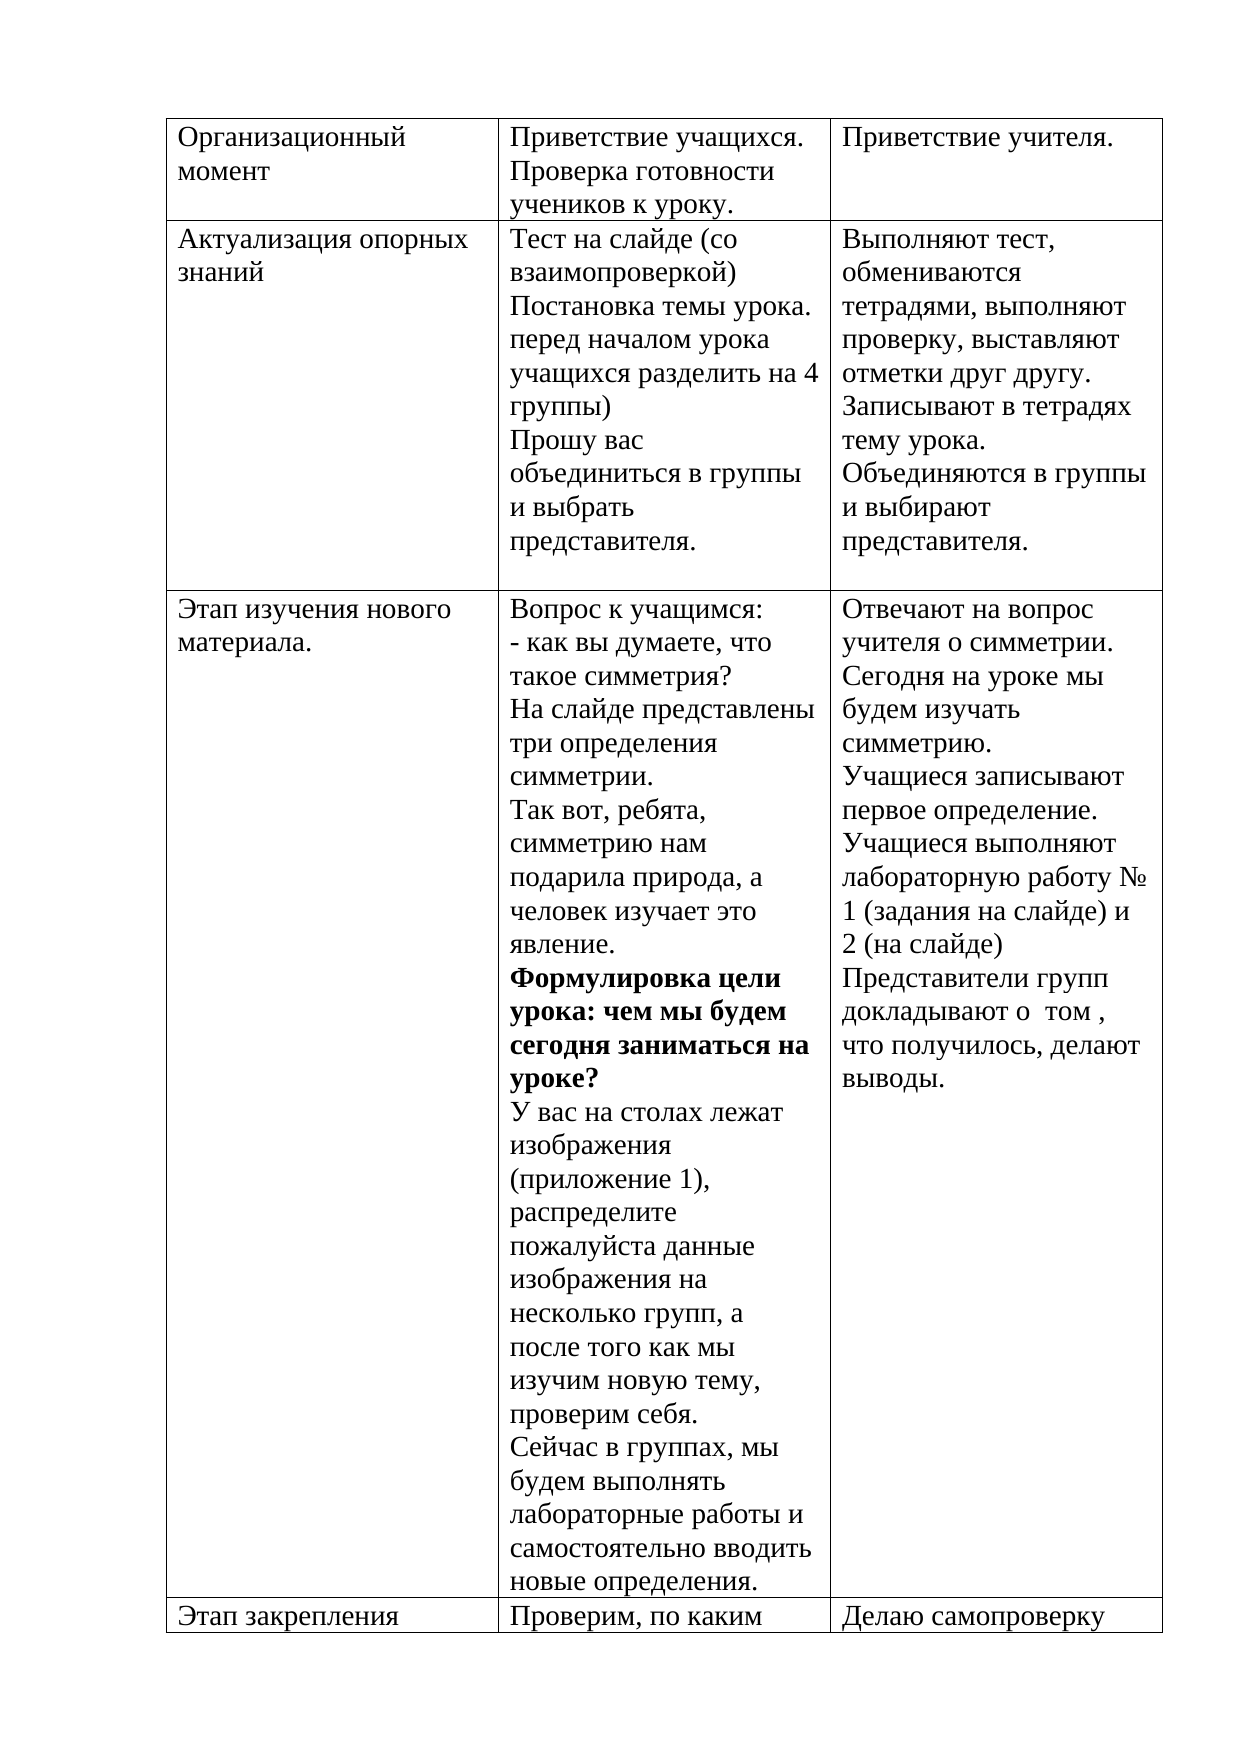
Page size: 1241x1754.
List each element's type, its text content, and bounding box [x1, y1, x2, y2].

table_cell Приветствие учителя. [831, 119, 1162, 220]
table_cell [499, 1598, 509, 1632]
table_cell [831, 1598, 1162, 1632]
table_cell Вопрос к учащимся: - как вы думаете, что такое симметрия? На слайде представлены три определения симметрии. Так вот, ребята, симметрию нам подарила природа, а человек изучает это явление. Формулировка цели урока: чем мы будем сегодня заниматься на уроке? У вас на столах лежат изображения (приложение 1), распределите пожалуйста данные изображения на несколько групп, а после того как мы изучим новую тему, проверим себя. Сейчас в группах, мы будем выполнять лабораторные работы и самостоятельно вводить новые определения. [499, 591, 830, 1597]
table_cell Актуализация опорных знаний [167, 221, 498, 590]
table_cell Отвечают на вопрос учителя о симметрии. Сегодня на уроке мы будем изучать симметрию. Учащиеся записывают первое определение. Учащиеся выполняют лабораторную работу № 1 (задания на слайде) и 2 (на слайде) Представители групп докладывают о том , что получилось, делают выводы. [831, 591, 1162, 1597]
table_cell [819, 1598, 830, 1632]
table_cell Выполняют тест, обмениваются тетрадями, выполняют проверку, выставляют отметки друг другу. Записывают в тетрадях тему урока. Объединяются в группы и выбирают представителя. [831, 221, 1162, 590]
table_cell Приветствие учащихся. Проверка готовности учеников к уроку. [499, 119, 830, 220]
table_cell Организационный момент [167, 119, 498, 220]
table_cell Тест на слайде (со взаимопроверкой) Постановка темы урока. перед началом урока учащихся разделить на 4 группы) Прошу вас объединиться в группы и выбрать представителя. [499, 221, 830, 590]
table_cell Этап изучения нового материала. [167, 591, 498, 1597]
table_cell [167, 1598, 498, 1632]
